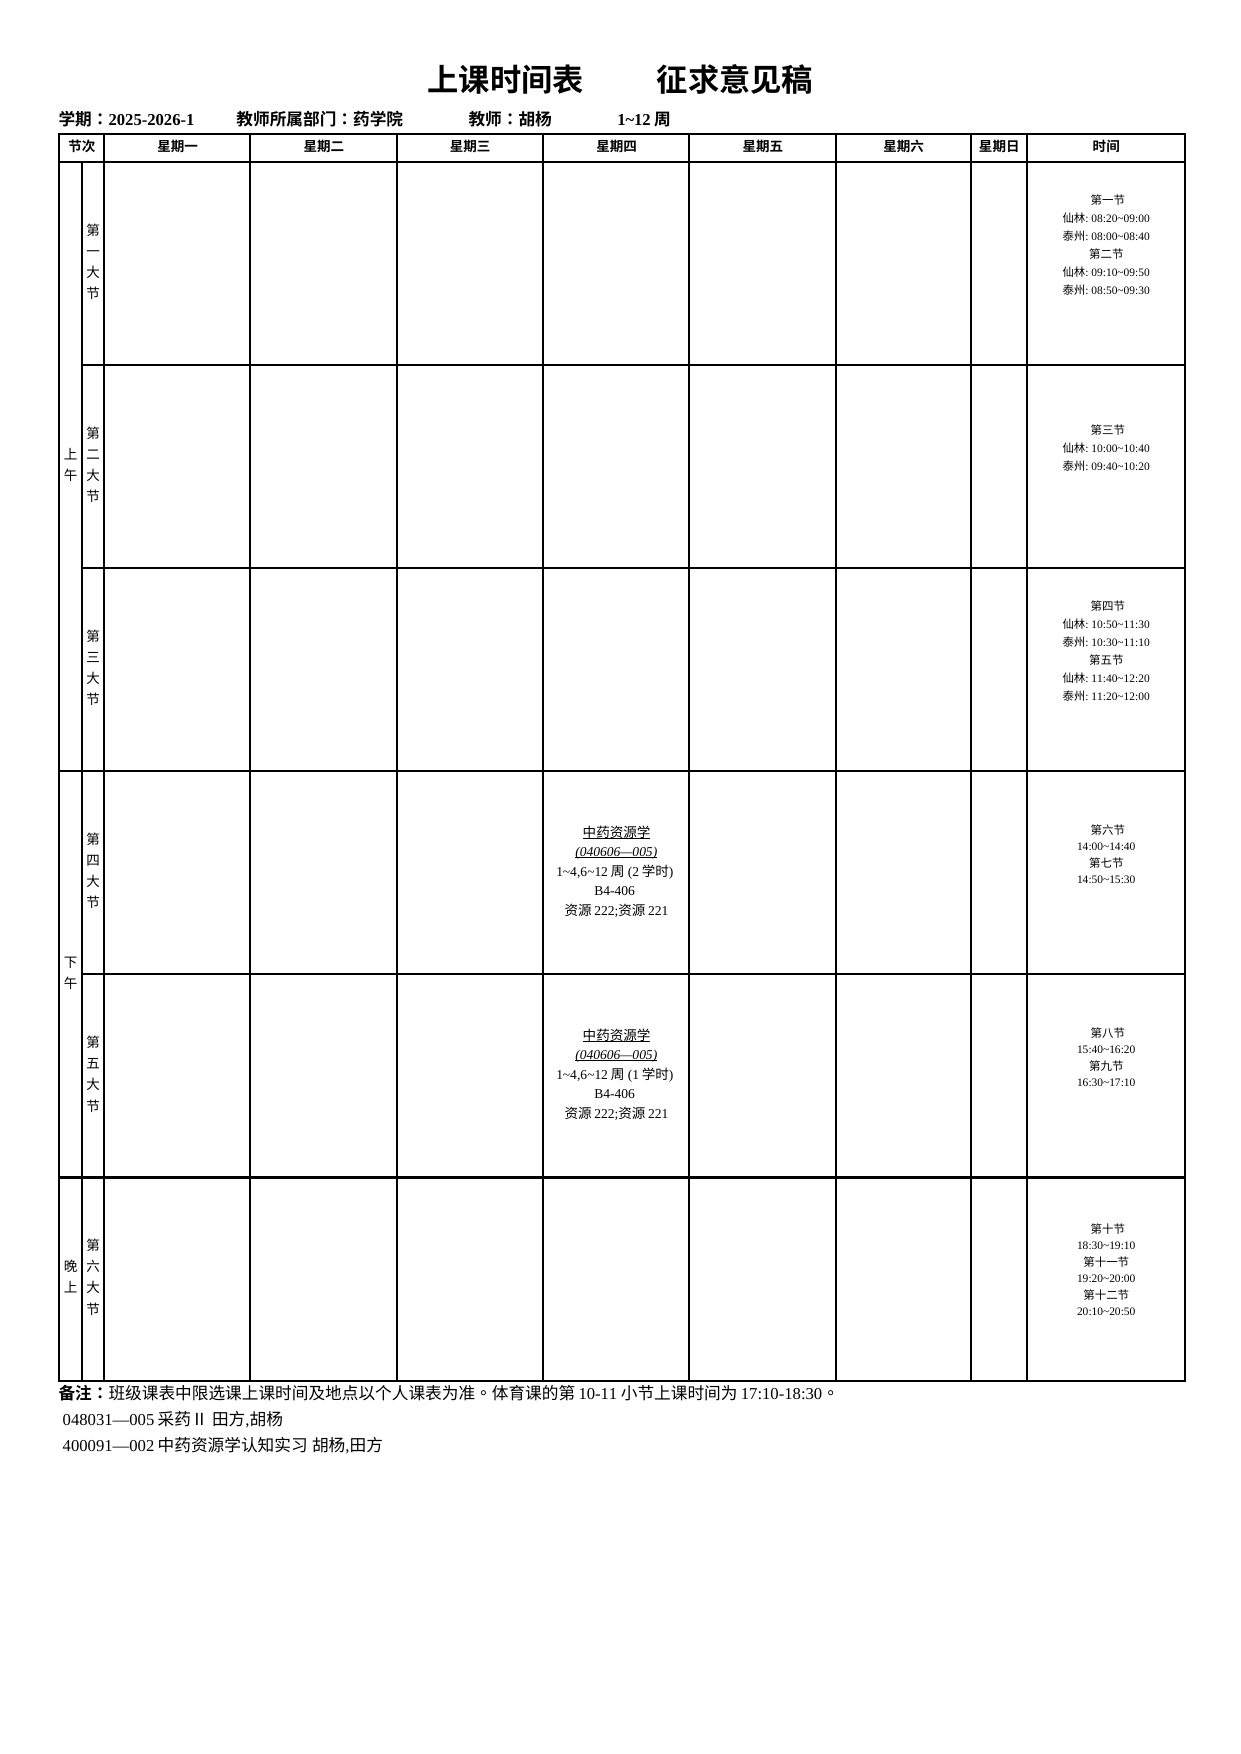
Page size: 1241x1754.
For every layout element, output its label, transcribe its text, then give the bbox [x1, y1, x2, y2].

table_cell [690, 1179, 835, 1379]
table_cell 晚上 [60, 1179, 81, 1379]
table_cell [972, 975, 1026, 1176]
table_cell [105, 1179, 249, 1379]
table_cell [972, 366, 1026, 567]
table_cell [398, 569, 542, 770]
table_cell [251, 772, 396, 973]
table_header 星期日 [972, 135, 1026, 161]
table_cell [972, 1179, 1026, 1379]
text 学期：2025-2026-1 教师所属部门：药学院 教师：胡杨 1~12周 [58, 107, 1182, 130]
text 400091—002中药资源学认知实习 胡杨,田方 [58, 1434, 1182, 1456]
table_cell [837, 1179, 970, 1379]
table_cell [251, 366, 396, 567]
table_cell [690, 569, 835, 770]
table_cell 下午 [60, 772, 81, 1176]
table_cell 第三大节 [83, 569, 103, 770]
table_header 星期四 [544, 135, 688, 161]
table_cell 第五大节 [83, 975, 103, 1176]
text 备注：班级课表中限选课上课时间及地点以个人课表为准。体育课的第10-11小节上课时间为17:10-18:30。 [58, 1382, 1182, 1404]
table_cell 第三节 仙林: 10:00~10:40 泰州: 09:40~10:20 [1028, 366, 1184, 567]
table_cell [690, 975, 835, 1176]
table_cell [837, 366, 970, 567]
table_cell 第六节 14:00~14:40 第七节 14:50~15:30 [1028, 772, 1184, 973]
table_cell 第一节 仙林: 08:20~09:00 泰州: 08:00~08:40 第二节 仙林: 09:10~09:50 泰州: 08:50~09:30 [1028, 163, 1184, 364]
table_header 星期一 [105, 135, 249, 161]
table_cell [251, 975, 396, 1176]
table_cell [544, 163, 688, 364]
table_cell [105, 163, 249, 364]
table_cell [837, 163, 970, 364]
table_cell 第二大节 [83, 366, 103, 567]
table_cell 第一大节 [83, 163, 103, 364]
text 048031—005采药Ⅱ 田方,胡杨 [58, 1408, 1182, 1430]
table_cell [105, 975, 249, 1176]
table_header 星期二 [251, 135, 396, 161]
table_cell [837, 772, 970, 973]
table_header 星期五 [690, 135, 835, 161]
table_cell [544, 569, 688, 770]
table_header 星期六 [837, 135, 970, 161]
table_cell [398, 163, 542, 364]
table_cell [251, 569, 396, 770]
table_cell 第六大节 [83, 1179, 103, 1379]
table_cell [837, 569, 970, 770]
table_cell 第八节 15:40~16:20 第九节 16:30~17:10 [1028, 975, 1184, 1176]
table_cell [690, 772, 835, 973]
table_cell 中药资源学 (040606—005) 1~4,6~12周 (1学时) B4-406 资源222;资源221 [544, 975, 688, 1176]
table_header 星期三 [398, 135, 542, 161]
table_cell [105, 569, 249, 770]
table_cell [972, 163, 1026, 364]
table_cell [690, 163, 835, 364]
text 上课时间表 征求意见稿 [58, 58, 1182, 101]
table_cell [398, 1179, 542, 1379]
table_cell 上午 [60, 163, 81, 770]
table_cell 中药资源学 (040606—005) 1~4,6~12周 (2学时) B4-406 资源222;资源221 [544, 772, 688, 973]
table_cell [398, 772, 542, 973]
table_cell [398, 366, 542, 567]
table_cell [105, 366, 249, 567]
table_cell [251, 1179, 396, 1379]
table_cell [837, 975, 970, 1176]
table_cell [972, 772, 1026, 973]
table_cell [544, 1179, 688, 1379]
table_cell [972, 569, 1026, 770]
table_cell 第十节 18:30~19:10 第十一节 19:20~20:00 第十二节 20:10~20:50 [1028, 1179, 1184, 1379]
table_cell 第四大节 [83, 772, 103, 973]
table_cell [544, 366, 688, 567]
table_header 时间 [1028, 135, 1184, 161]
table_cell [690, 366, 835, 567]
table_cell [251, 163, 396, 364]
table_cell [398, 975, 542, 1176]
table_header 节次 [60, 135, 103, 161]
table_cell [105, 772, 249, 973]
table_cell 第四节 仙林: 10:50~11:30 泰州: 10:30~11:10 第五节 仙林: 11:40~12:20 泰州: 11:20~12:00 [1028, 569, 1184, 770]
